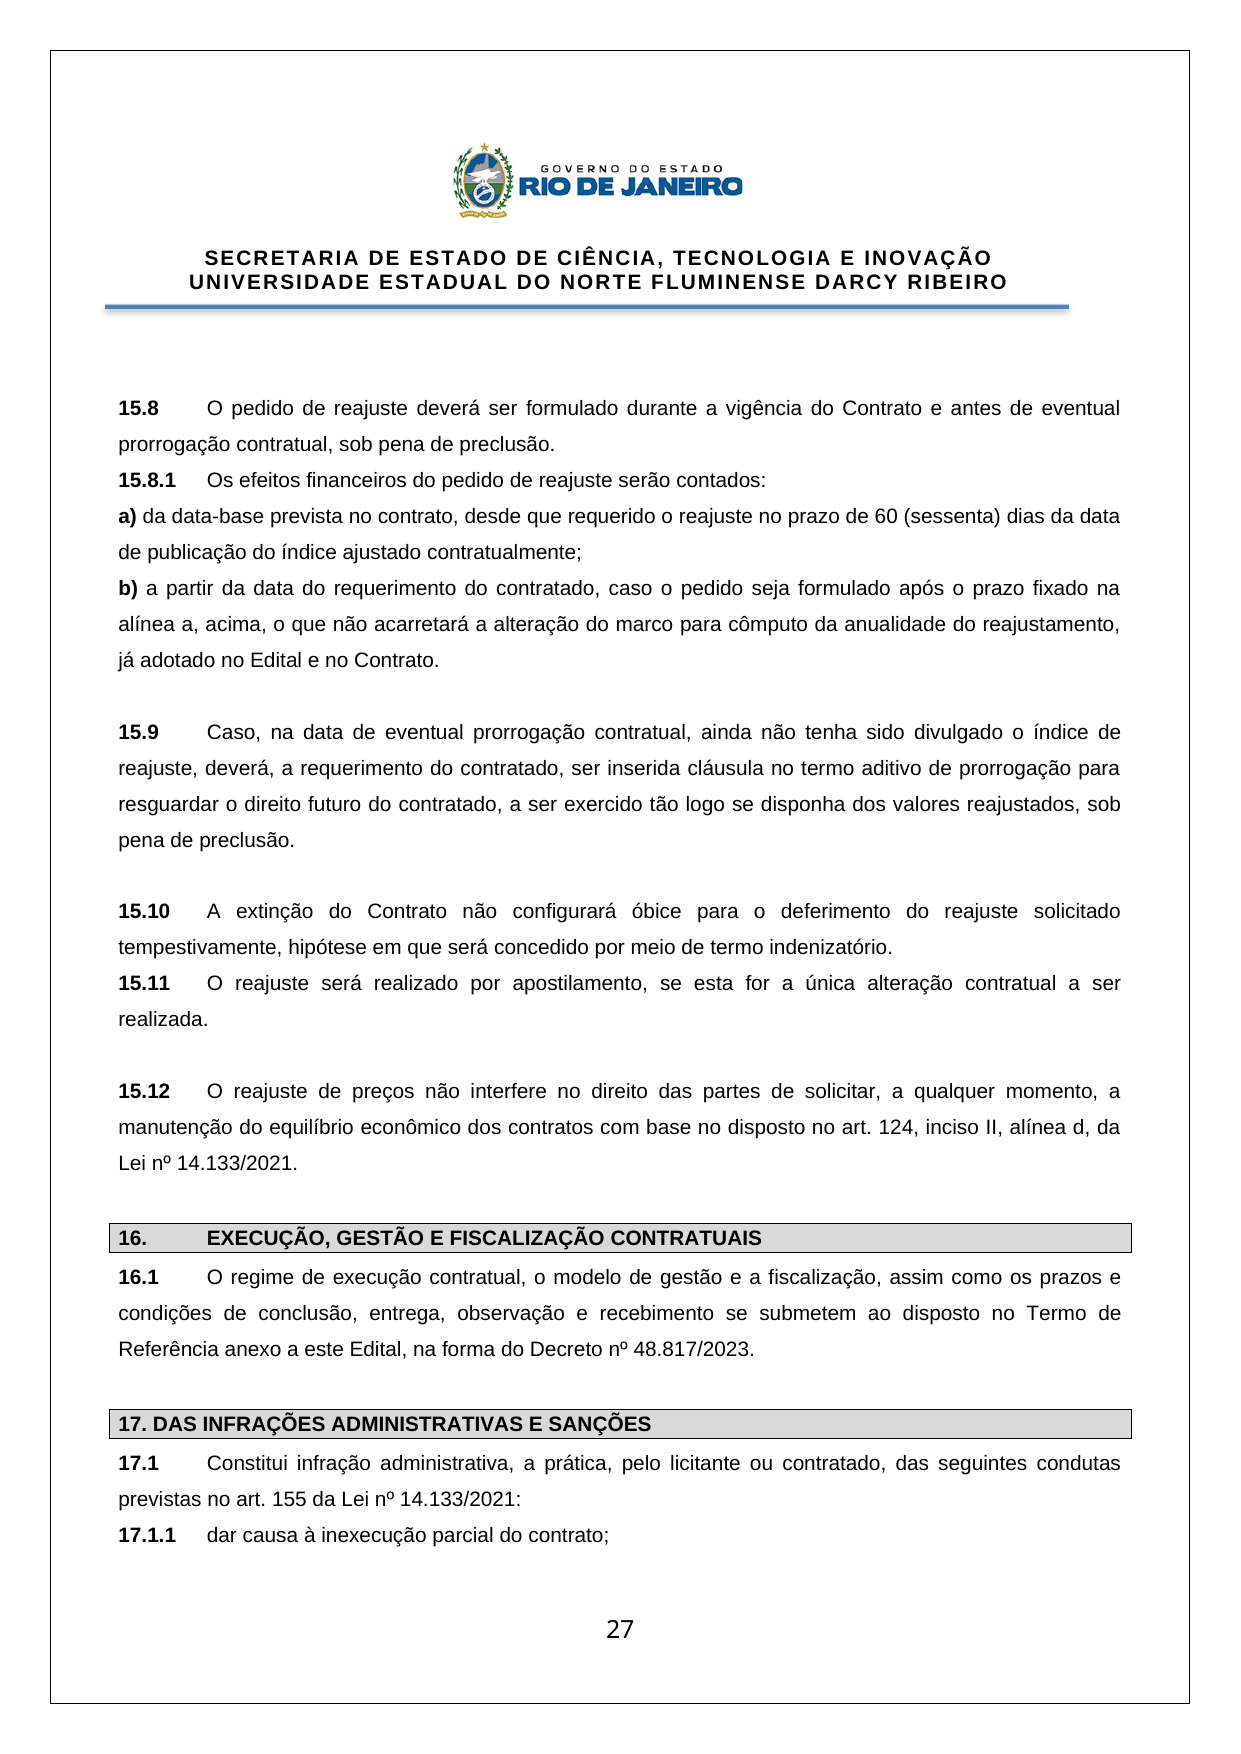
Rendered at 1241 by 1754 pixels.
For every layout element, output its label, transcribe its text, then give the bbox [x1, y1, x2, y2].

text 16. EXECUÇÃO, GESTÃO E FISCALIZAÇÃO CONTRATUAIS [110, 1224, 1131, 1252]
list a) da data-base prevista no contrato, desde que requerido o reajuste no prazo de 60 (sessenta) dias da data de publicação do índice ajustado contratualmente; [118, 504, 1122, 564]
picture [453, 142, 743, 218]
list 15.12 O reajuste de preços não interfere no direito das partes de solicitar, a qualquer momento, a manutenção do equilíbrio econômico dos contratos com base no disposto no art. 124, inciso II, alínea d, da Lei nº 14.133/2021. [118, 1079, 1122, 1175]
list 17.1.1 dar causa à inexecução parcial do contrato; [118, 1523, 1122, 1547]
list 15.10 A extinção do Contrato não configurará óbice para o deferimento do reajuste solicitado tempestivamente, hipótese em que será concedido por meio de termo indenizatório. [118, 899, 1122, 959]
list 15.8 O pedido de reajuste deverá ser formulado durante a vigência do Contrato e antes de eventual prorrogação contratual, sob pena de preclusão. [118, 396, 1122, 456]
list 15.9 Caso, na data de eventual prorrogação contratual, ainda não tenha sido divulgado o índice de reajuste, deverá, a requerimento do contratado, ser inserida cláusula no termo aditivo de prorrogação para resguardar o direito futuro do contratado, a ser exercido tão logo se disponha dos valores reajustados, sob pena de preclusão. [118, 719, 1122, 851]
list 16.1 O regime de execução contratual, o modelo de gestão e a fiscalização, assim como os prazos e condições de conclusão, entrega, observação e recebimento se submetem ao disposto no Termo de Referência anexo a este Edital, na forma do Decreto nº 48.817/2023. [118, 1265, 1122, 1361]
list 15.8.1 Os efeitos financeiros do pedido de reajuste serão contados: [118, 468, 1122, 492]
text 17. DAS INFRAÇÕES ADMINISTRATIVAS E SANÇÕES [110, 1410, 1131, 1438]
list 15.11 O reajuste será realizado por apostilamento, se esta for a única alteração contratual a ser realizada. [118, 971, 1122, 1031]
list 17.1 Constitui infração administrativa, a prática, pelo licitante ou contratado, das seguintes condutas previstas no art. 155 da Lei nº 14.133/2021: [118, 1451, 1122, 1511]
list b) a partir da data do requerimento do contratado, caso o pedido seja formulado após o prazo fixado na alínea a, acima, o que não acarretará a alteração do marco para cômputo da anualidade do reajustamento, já adotado no Edital e no Contrato. [118, 576, 1122, 672]
